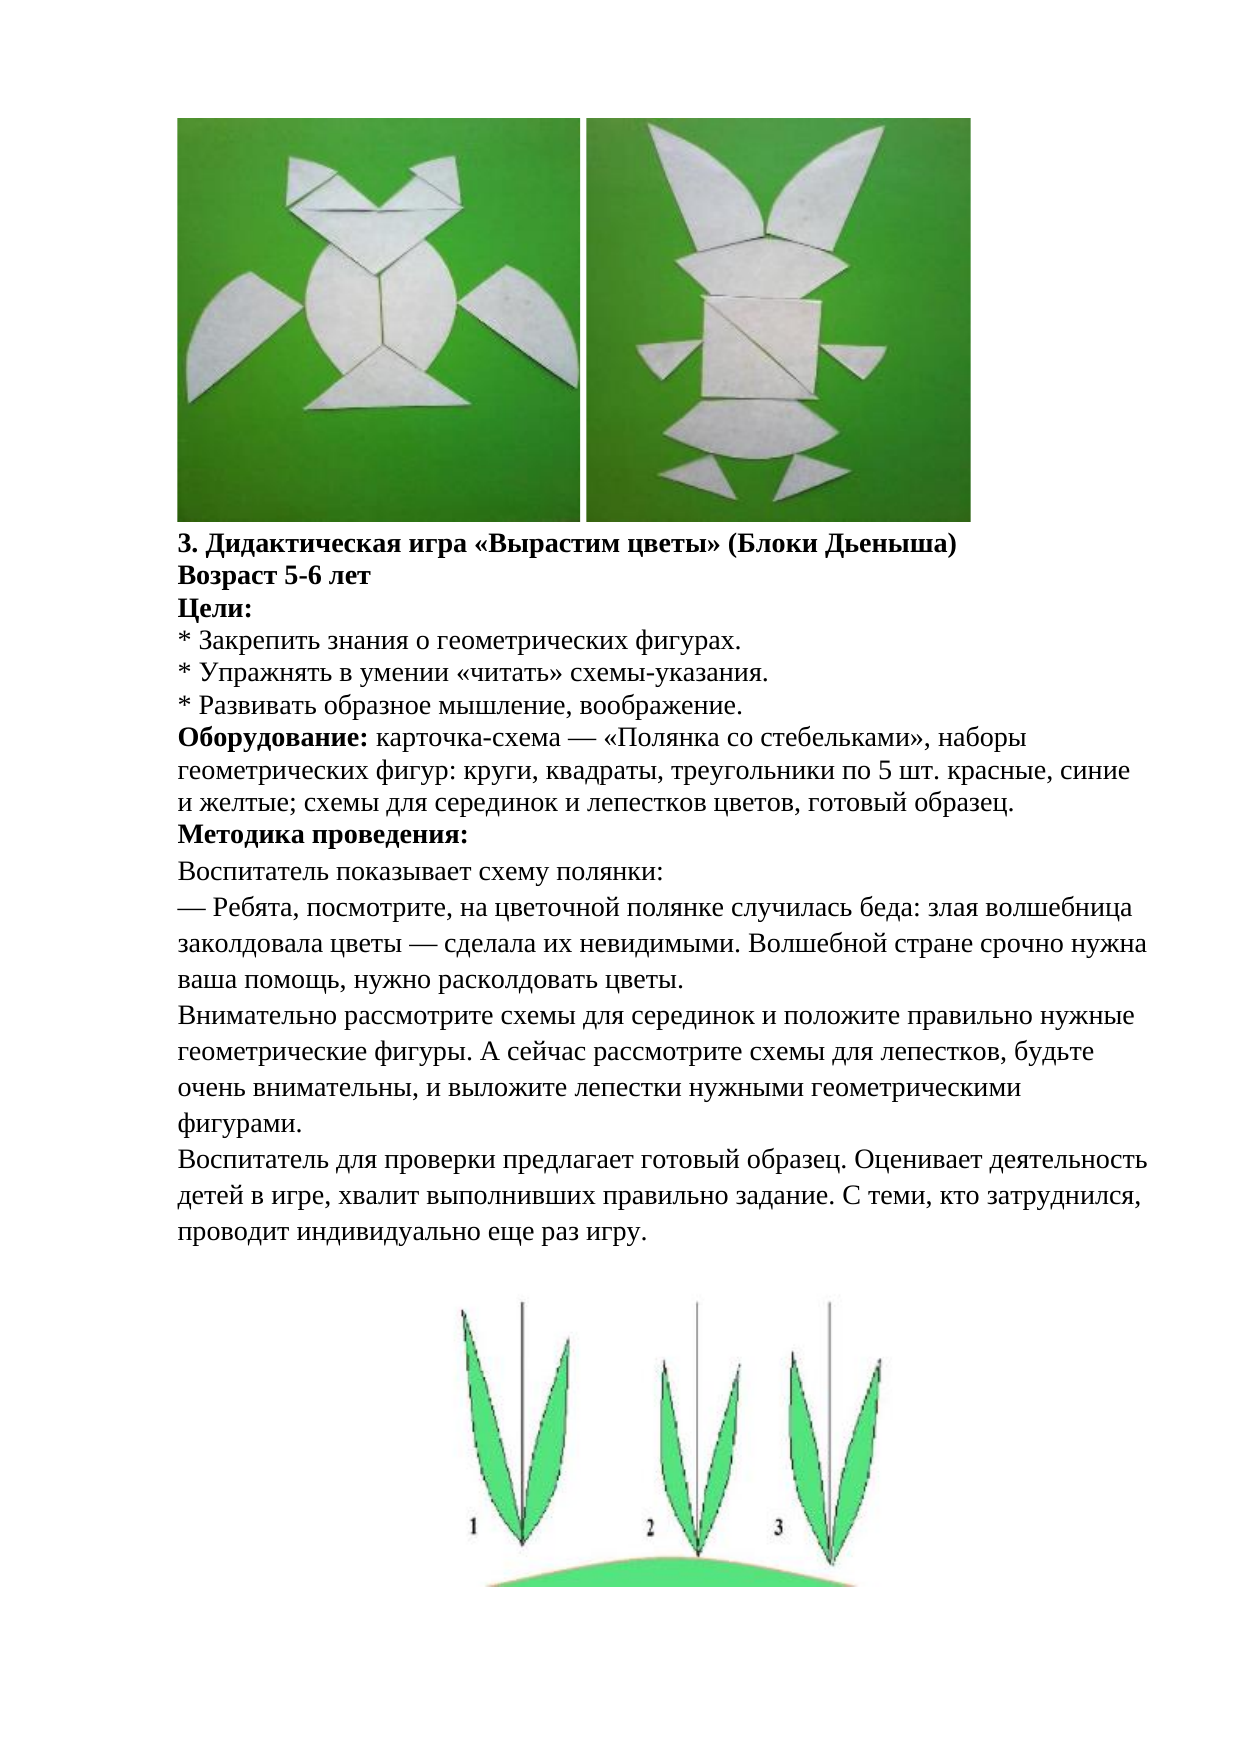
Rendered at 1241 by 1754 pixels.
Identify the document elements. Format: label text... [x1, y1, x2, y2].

text Воспитатель показывает схему полянки: — Ребята, посмотрите, на цветочной полянке случилась беда: злая волшебница заколдовала цветы — сделала их невидимыми. Волшебной стране срочно нужна ваша помощь, нужно расколдовать цветы. [177, 850, 1152, 994]
text * Закрепить знания о геометрических фигурах. [177, 623, 1152, 656]
text Методика проведения: [177, 817, 1152, 850]
text * Упражнять в умении «читать» схемы-указания. [177, 656, 1152, 688]
picture [177, 118, 581, 522]
text 3. Дидактическая игра «Вырастим цветы» (Блоки Дьеныша) [177, 526, 1152, 558]
picture [586, 118, 971, 522]
text * Развивать образное мышление, воображение. [177, 688, 1152, 720]
text Цели: [177, 591, 1152, 623]
text Внимательно рассмотрите схемы для серединок и положите правильно нужные геометрические фигуры. А сейчас рассмотрите схемы для лепестков, будьте очень внимательны, и выложите лепестки нужными геометрическими фигурами. [177, 994, 1152, 1138]
picture [429, 1282, 900, 1587]
text Воспитатель для проверки предлагает готовый образец. Оценивает деятельность детей в игре, хвалит выполнивших правильно задание. С теми, кто затруднился, проводит индивидуально еще раз игру. [177, 1138, 1152, 1246]
text Возраст 5-6 лет [177, 558, 1152, 591]
text Оборудование: карточка-схема — «Полянка со стебельками», наборы геометрических фигур: круги, квадраты, треугольники по 5 шт. красные, синие и желтые; схемы для серединок и лепестков цветов, готовый образец. [177, 720, 1152, 817]
